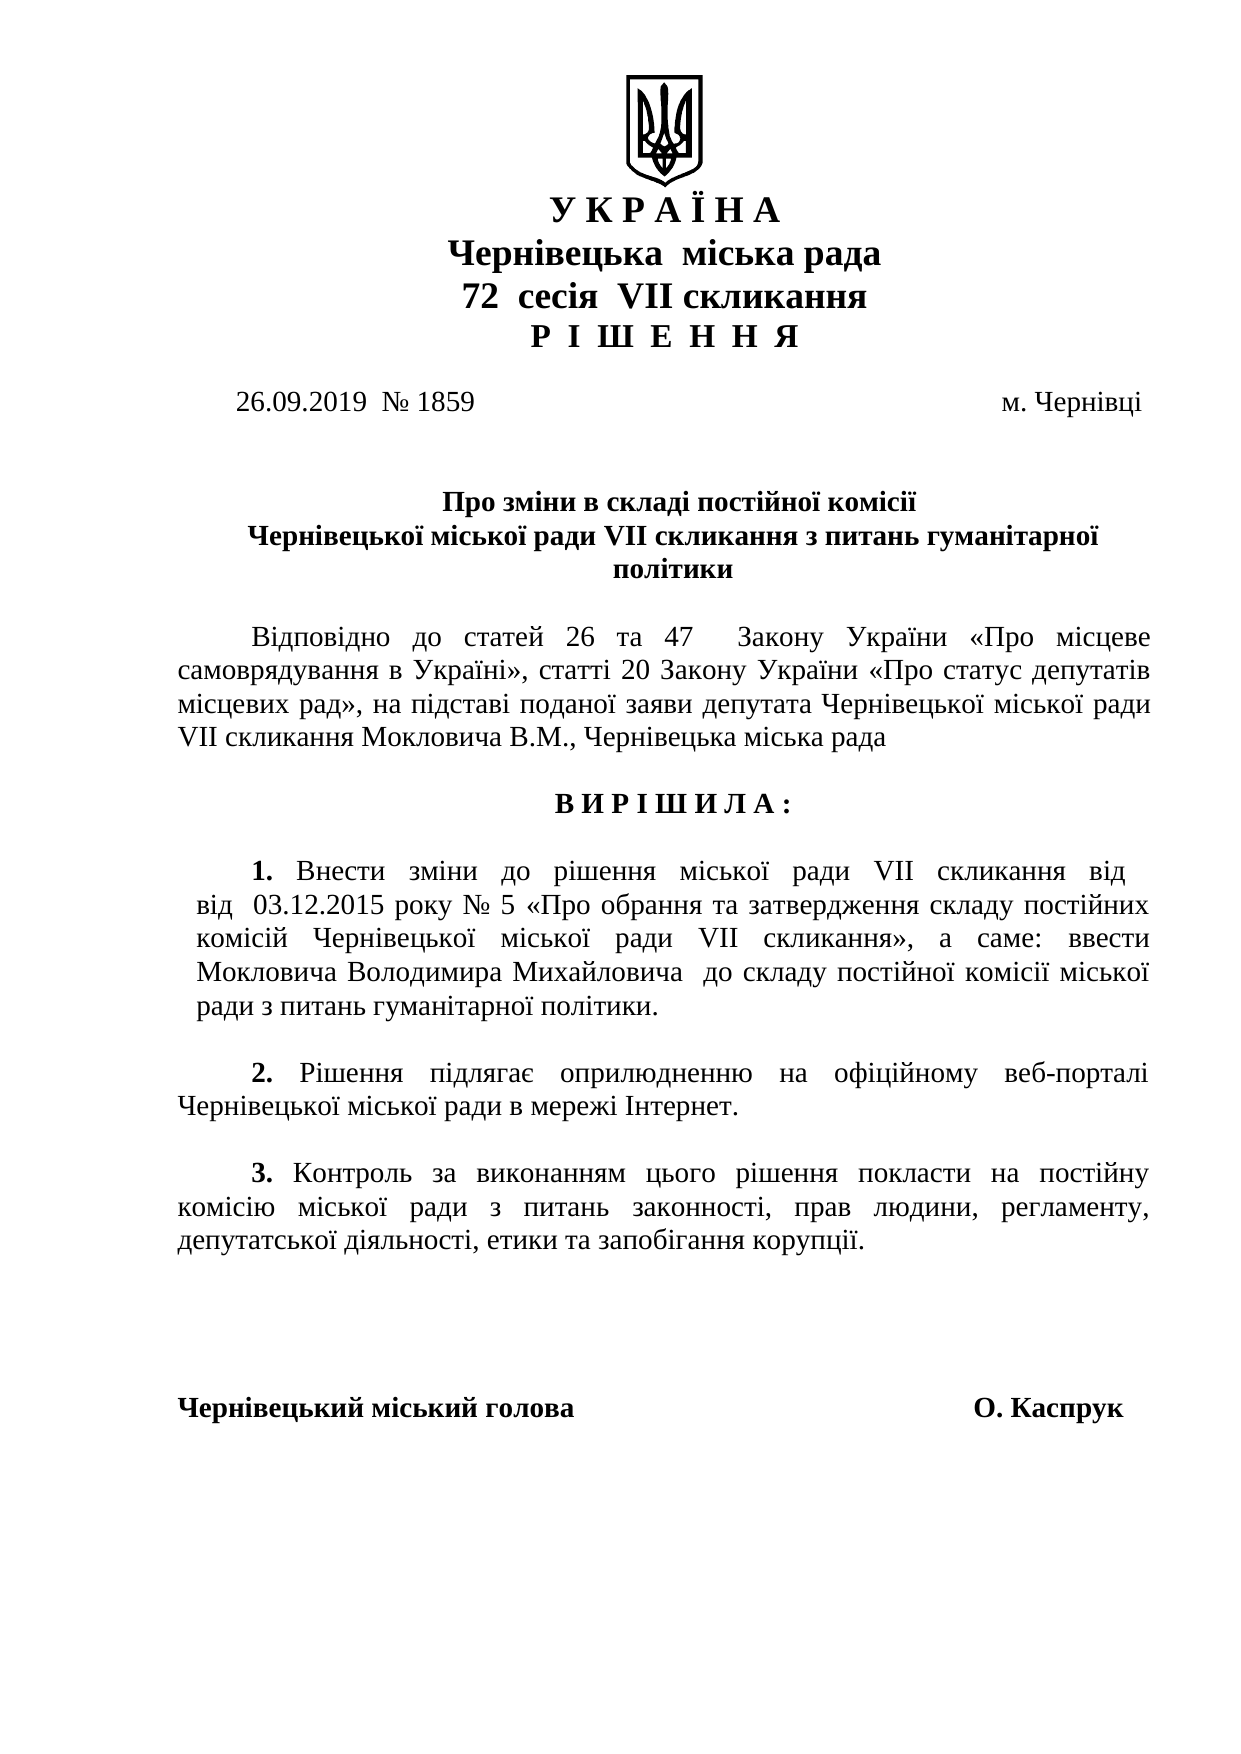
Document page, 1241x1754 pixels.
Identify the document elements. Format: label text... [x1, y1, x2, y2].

text Відповідно до статей 26 та 47 Закону України «Про місцеве самоврядування в Україні», статті 20 Закону України «Про статус депутатів місцевих рад», на підставі поданої заяви депутата Чернівецької міської ради VІІ скликання Мокловича В.М., Чернівецька міська рада [177, 619, 1152, 753]
text Чернівецький міський голова О. Каспрук [177, 1390, 1152, 1424]
text 26.09.2019 № 1859 м. Чернівці [177, 384, 1152, 417]
title 1. Внести зміни до рішення міської ради VІІ скликання від від 03.12.2015 року № 5 «Про обрання та затвердження складу постійних комісій Чернівецької міської ради VІІ скликання», а саме: ввести Мокловича Володимира Михайловича до складу постійної комісії міської ради з питань гуманітарної політики. [196, 853, 1150, 1021]
text У К Р А Ї Н А [177, 187, 1152, 231]
title Про зміни в складі постійної комісії [196, 484, 1162, 518]
title Чернівецької міської ради VІІ скликання з питань гуманітарної політики [196, 518, 1150, 585]
title 3. Контроль за виконанням цього рішення покласти на постійну комісію міської ради з питань законності, прав людини, регламенту, депутатської діяльності, етики та запобігання корупції. [177, 1155, 1150, 1256]
text 72 сесія VIІ скликання [177, 274, 1152, 317]
title 2. Рішення підлягає оприлюдненню на офіційному веб-порталі Чернівецької міської ради в мережі Інтернет. [177, 1055, 1150, 1122]
title В И Р І Ш И Л А : [196, 786, 1150, 820]
text Чернівецька міська рада [177, 231, 1152, 274]
subtitle Р І Ш Е Н Н Я [177, 317, 1152, 355]
